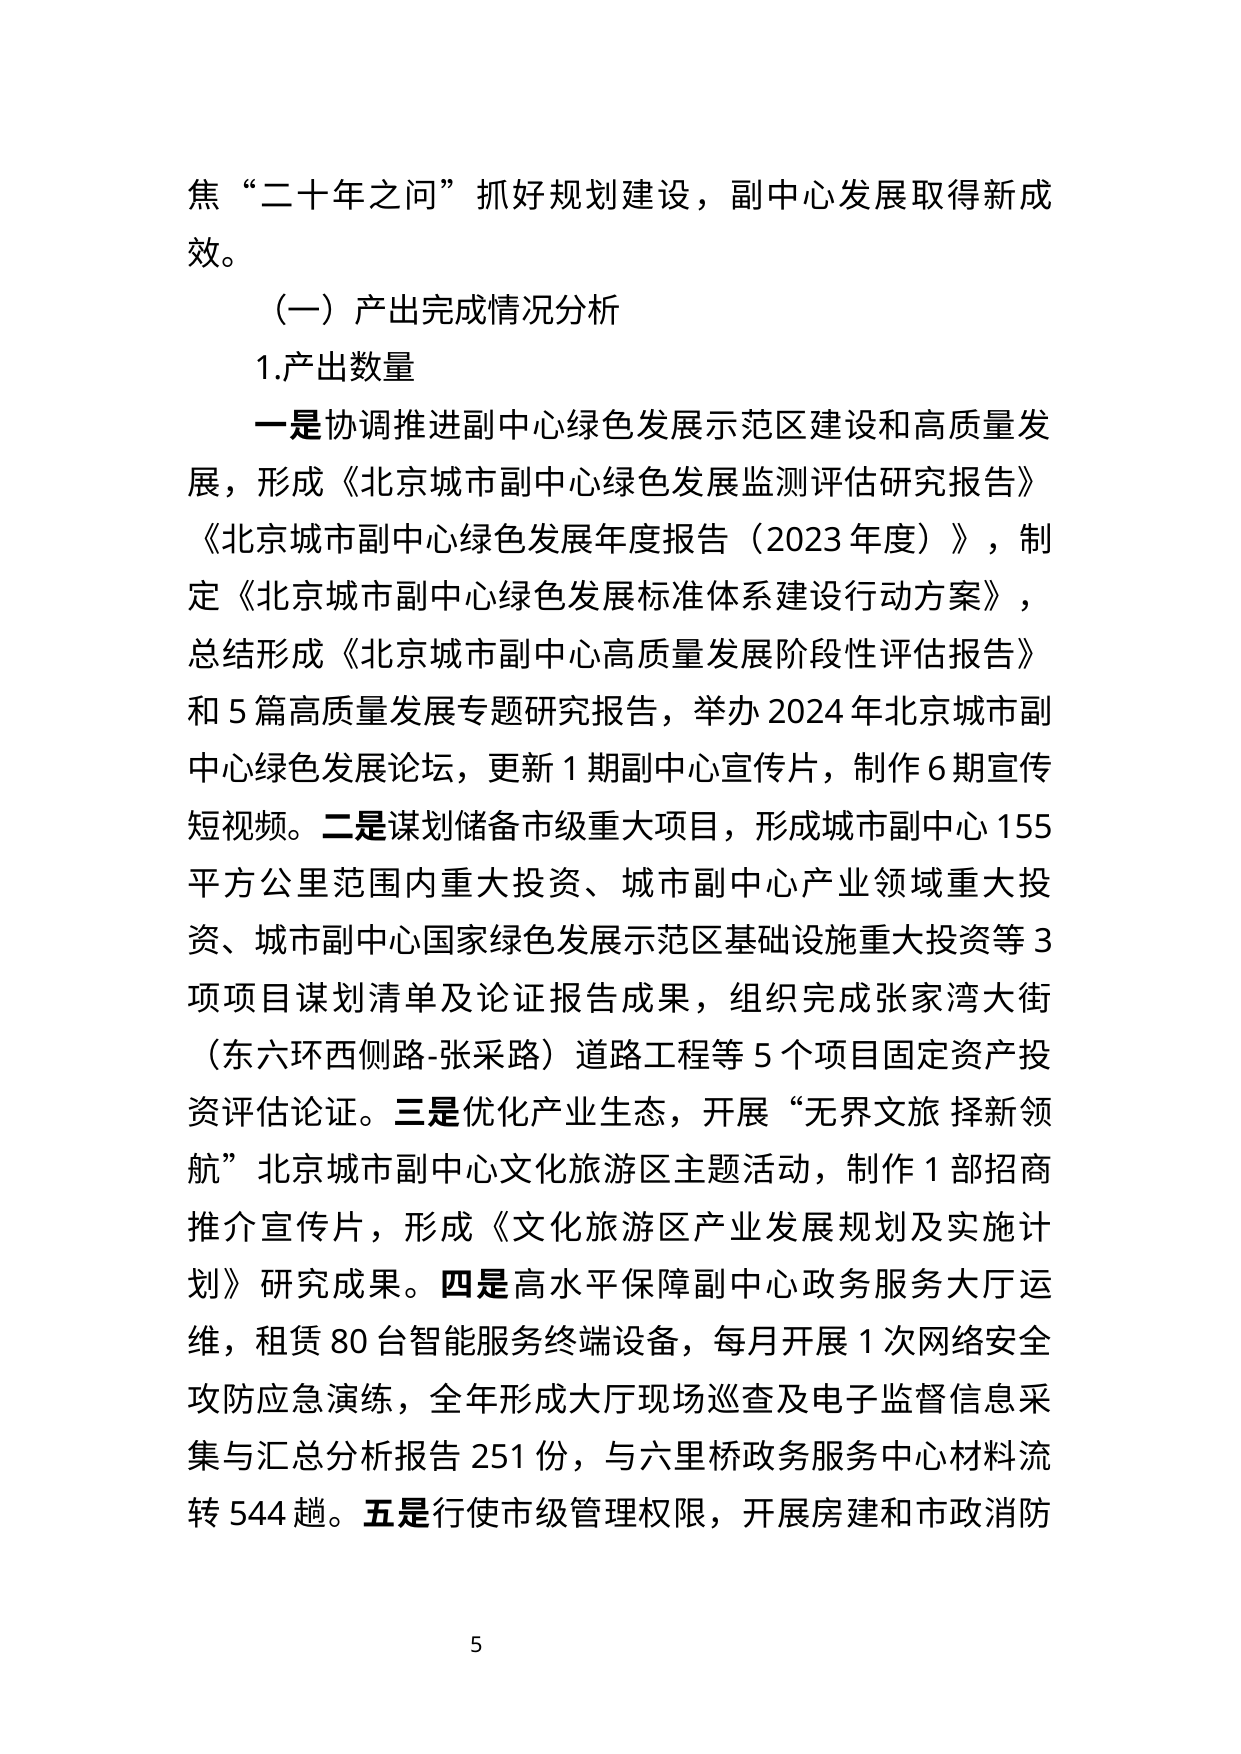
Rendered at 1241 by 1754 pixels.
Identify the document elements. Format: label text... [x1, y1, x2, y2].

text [187, 391, 1053, 1537]
text 1.产出数量 [187, 334, 1053, 391]
text （一）产出完成情况分析 [187, 277, 1053, 334]
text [187, 162, 1053, 277]
